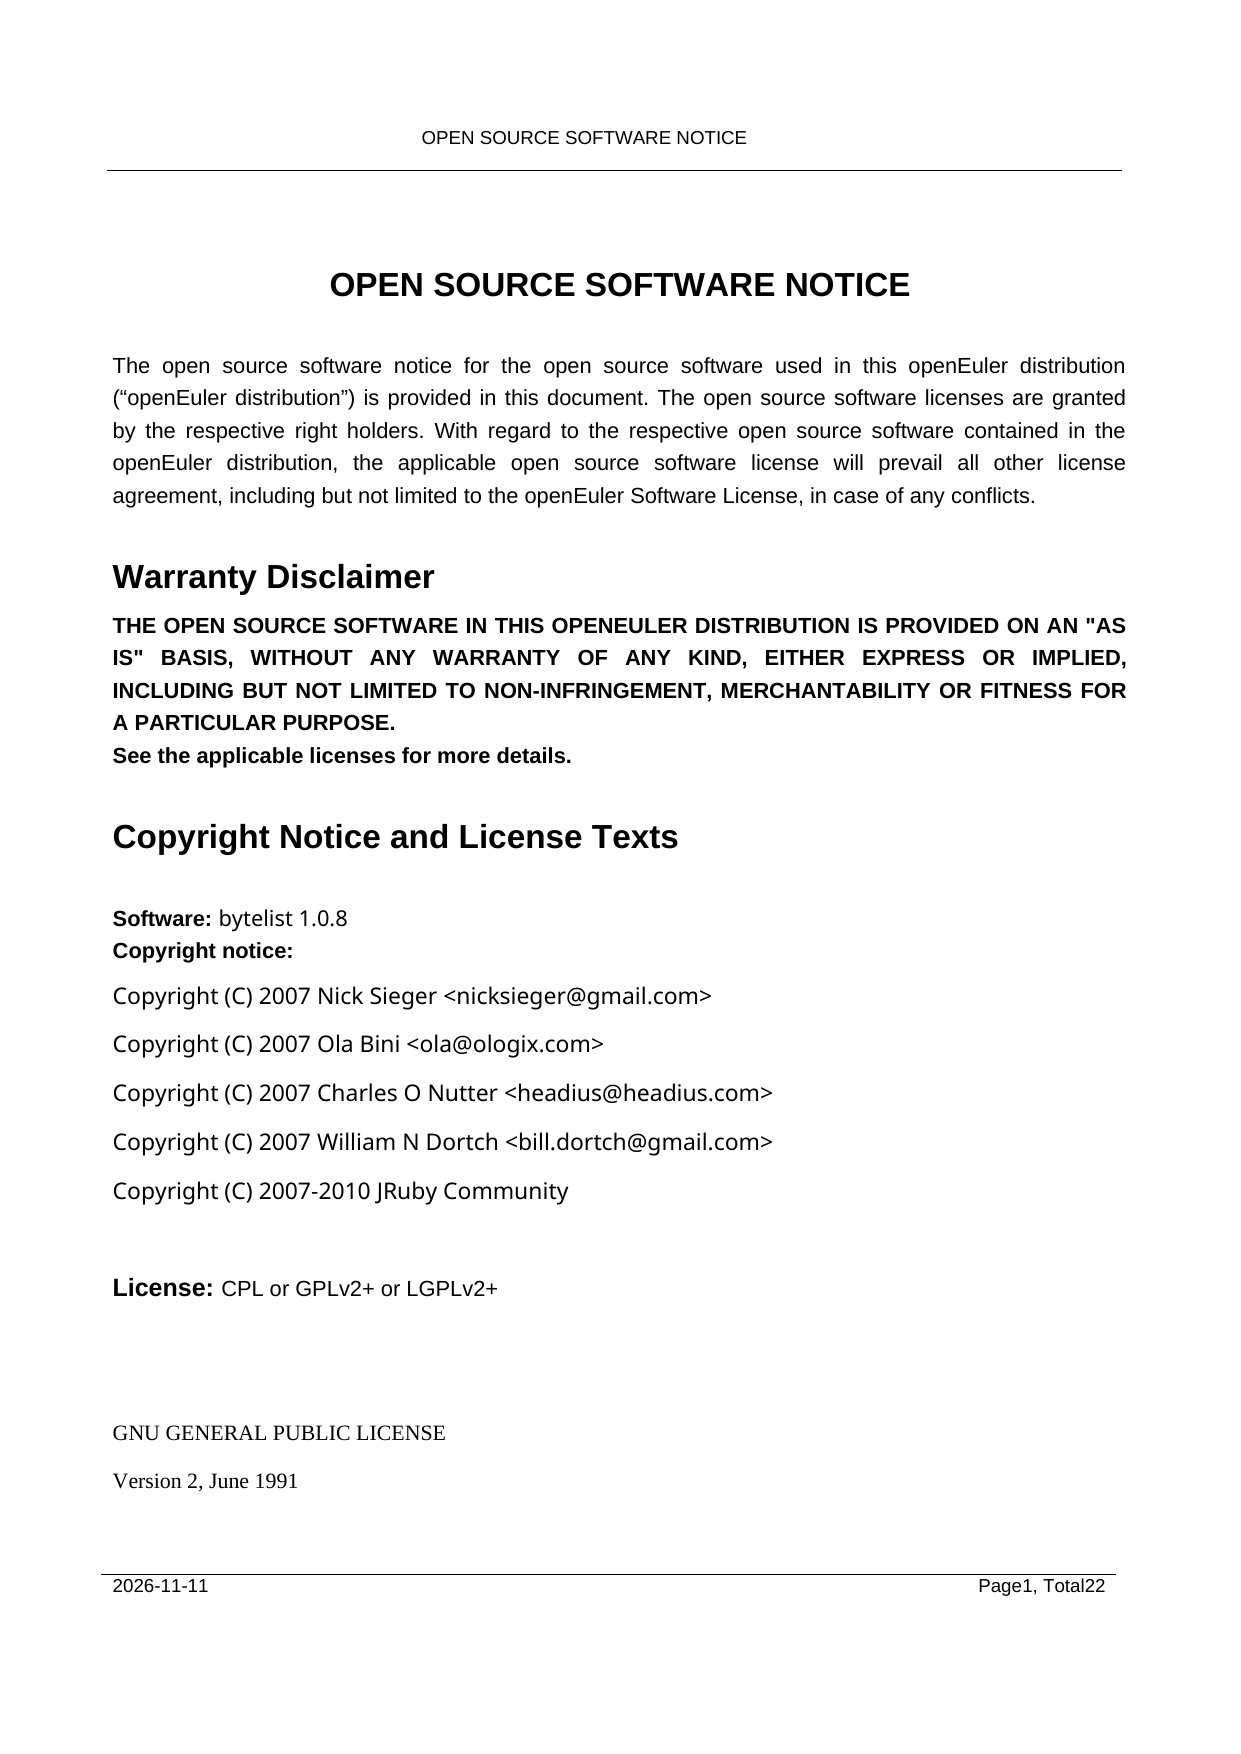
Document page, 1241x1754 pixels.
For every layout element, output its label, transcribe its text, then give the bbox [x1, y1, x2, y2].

text The open source software notice for the open source software used in this openEuler distribution (“openEuler distribution”) is provided in this document. The open source software licenses are granted by the respective right holders. With regard to the respective open source software contained in the openEuler distribution, the applicable open source software license will prevail all other license agreement, including but not limited to the openEuler Software License, in case of any conflicts. [112, 349, 1128, 511]
text Software: bytelist 1.0.8 [112, 901, 1128, 934]
text Copyright Notice and License Texts [112, 804, 1128, 869]
text License: CPL or GPLv2+ or LGPLv2+ [112, 1272, 1128, 1304]
text Copyright notice: [112, 934, 1128, 966]
text Copyright (C) 2007 Nick Sieger <nicksieger@gmail.com> Copyright (C) 2007 Ola Bini <ola@ologix.com> Copyright (C) 2007 Charles O Nutter <headius@headius.com> Copyright (C) 2007 William N Dortch <bill.dortch@gmail.com> Copyright (C) 2007-2010 JRuby Community [112, 979, 1128, 1255]
text Warranty Disclaimer [112, 544, 1128, 609]
text OPEN SOURCE SOFTWARE NOTICE [112, 251, 1128, 316]
text THE OPEN SOURCE SOFTWARE IN THIS OPENEULER DISTRIBUTION IS PROVIDED ON AN "AS IS" BASIS, WITHOUT ANY WARRANTY OF ANY KIND, EITHER EXPRESS OR IMPLIED, INCLUDING BUT NOT LIMITED TO NON-INFRINGEMENT, MERCHANTABILITY OR FITNESS FOR A PARTICULAR PURPOSE. See the applicable licenses for more details. [112, 609, 1128, 771]
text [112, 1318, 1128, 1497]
